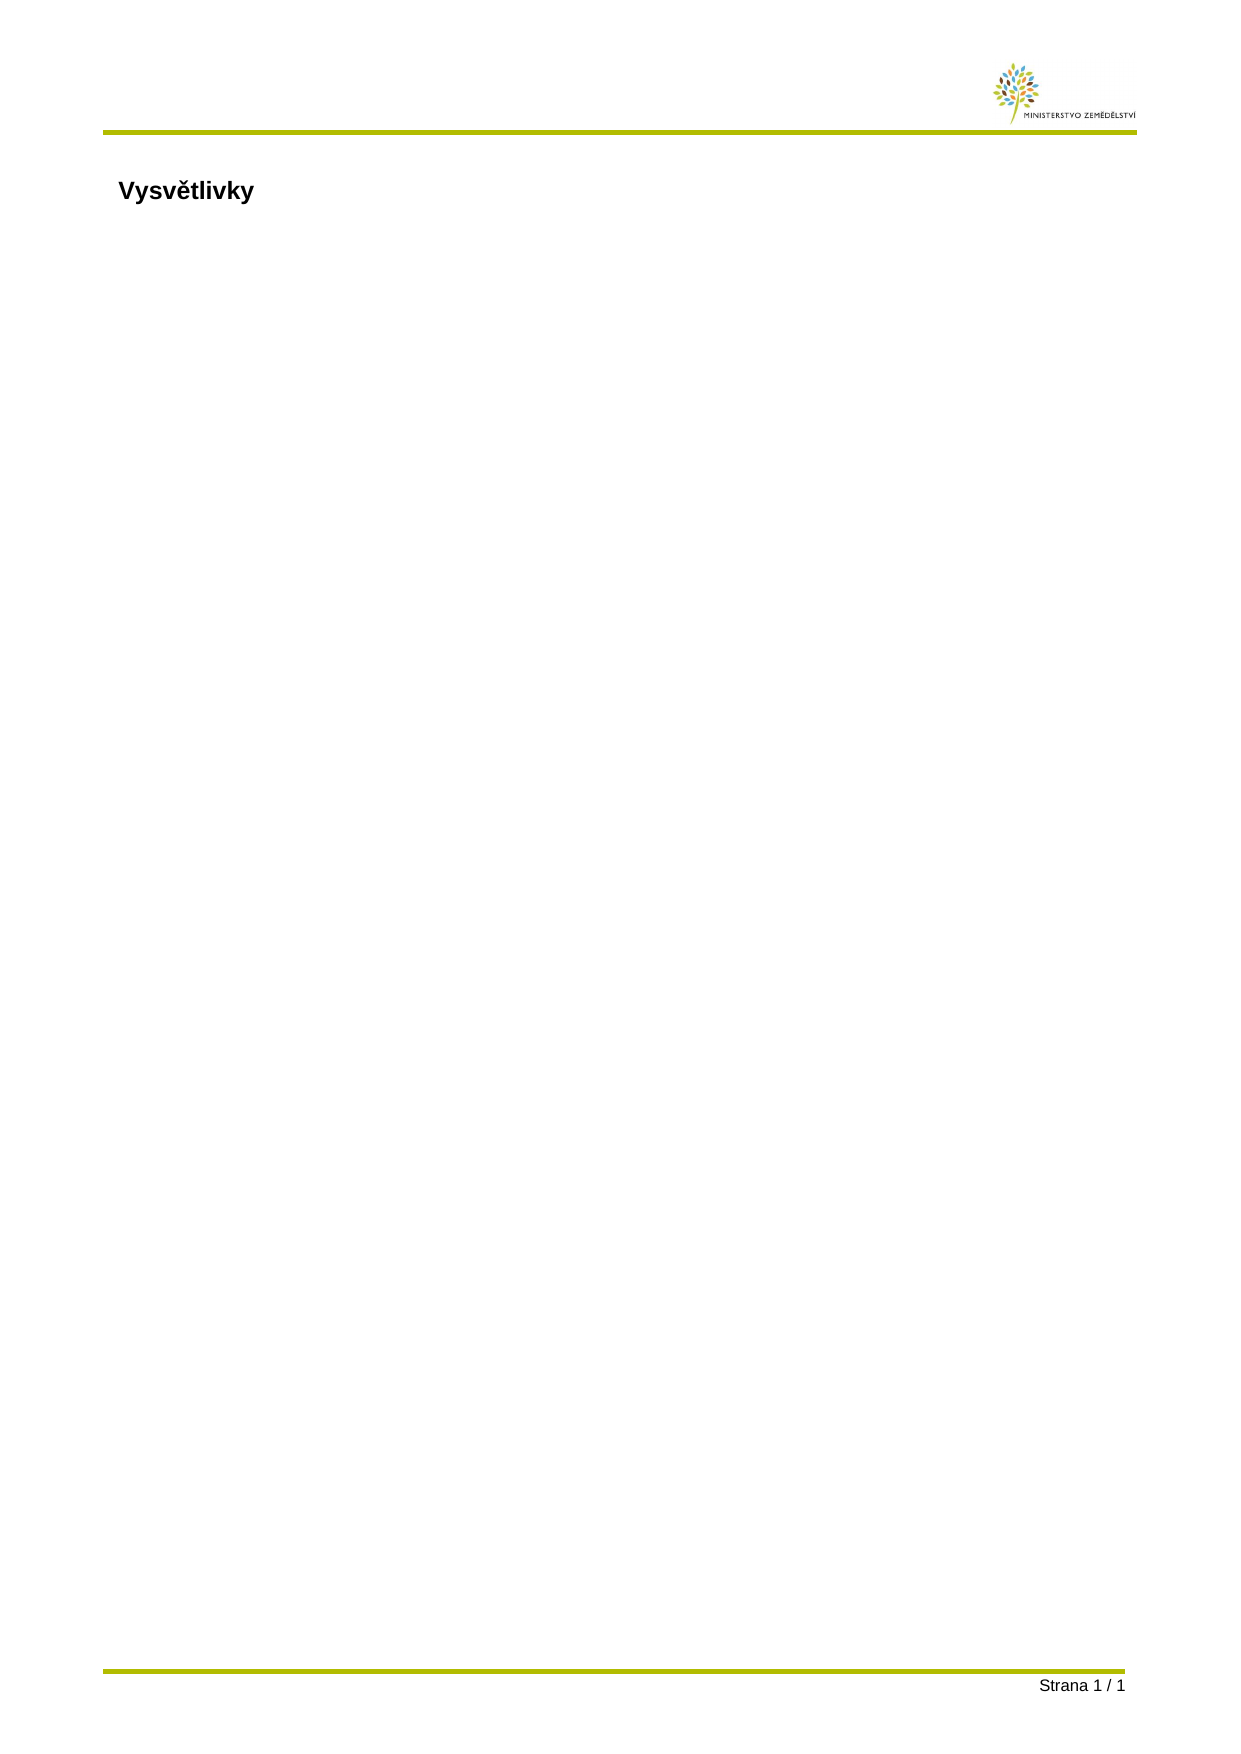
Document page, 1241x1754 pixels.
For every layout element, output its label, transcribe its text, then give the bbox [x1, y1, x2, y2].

picture [991, 59, 1138, 128]
subtitle Vysvětlivky [118, 176, 1092, 205]
